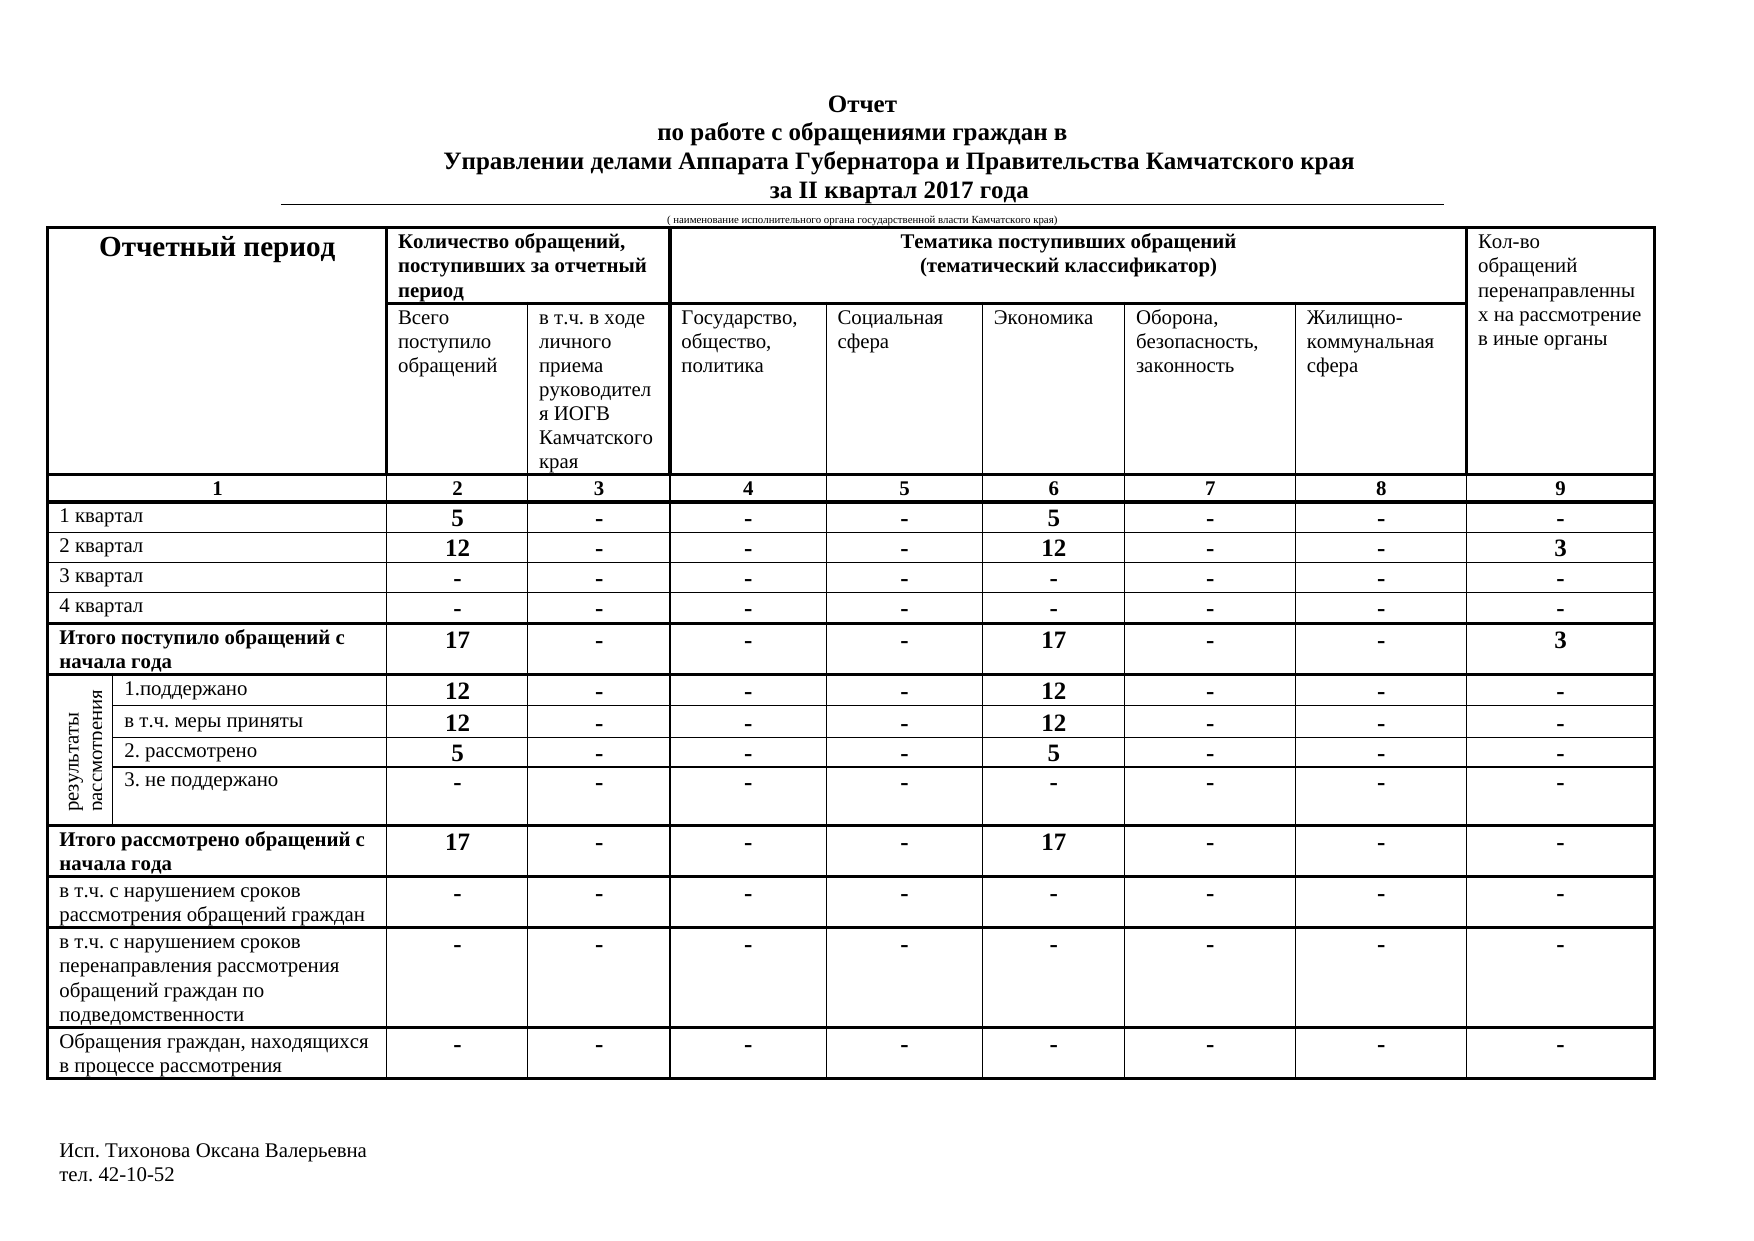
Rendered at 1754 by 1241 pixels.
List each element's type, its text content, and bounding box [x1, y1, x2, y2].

table_cell - [827, 929, 982, 1026]
table_header Кол-во обращений перенаправленных на рассмотрение в иные органы [1468, 229, 1653, 473]
table_cell - [1125, 563, 1295, 592]
table_cell Итого рассмотрено обращений с начала года [49, 827, 386, 875]
table_cell 17 [387, 625, 527, 673]
table_cell - [1296, 593, 1466, 622]
table_cell в т.ч. в ходе личного приема руководителя ИОГВ Камчатского края [528, 305, 668, 473]
table_cell - [1125, 593, 1295, 622]
table_cell - [1125, 625, 1295, 673]
table_cell - [671, 563, 826, 592]
table_cell в т.ч. с нарушением сроков перенаправления рассмотрения обращений граждан по подведомственности [49, 929, 386, 1026]
table_cell 5 [983, 504, 1124, 532]
table_cell - [1296, 878, 1466, 926]
table_cell 5 [983, 738, 1124, 766]
table_header Тематика поступивших обращений (тематический классификатор) [672, 229, 1465, 302]
table_cell - [827, 706, 982, 737]
table_cell - [671, 738, 826, 766]
table_cell - [1467, 827, 1653, 875]
table_cell 17 [983, 827, 1124, 875]
table_cell - [1125, 878, 1295, 926]
text Отчет [59, 89, 1665, 117]
table_cell 1 квартал [49, 504, 386, 532]
table_cell Экономика [983, 305, 1124, 473]
table_cell - [1296, 533, 1466, 562]
table_cell - [1467, 738, 1653, 766]
table_cell - [671, 768, 826, 824]
table_cell - [1467, 676, 1653, 705]
table_cell - [983, 768, 1124, 824]
table_cell 3 [528, 476, 669, 500]
table_header Отчетный период [49, 229, 385, 473]
table_cell Всего поступило обращений [388, 305, 527, 473]
table_cell - [528, 706, 669, 737]
table_cell Жилищно- коммунальная сфера [1296, 305, 1465, 473]
table_cell - [528, 676, 669, 705]
table_cell 5 [827, 476, 982, 500]
table_cell Государство, общество, политика [672, 305, 826, 473]
table_cell - [1125, 1029, 1295, 1077]
table_cell - [1296, 504, 1466, 532]
table_cell - [827, 768, 982, 824]
table_cell - [528, 827, 669, 875]
table_cell 17 [983, 625, 1124, 673]
table_cell - [1125, 929, 1295, 1026]
table_cell - [387, 563, 527, 592]
table_cell - [528, 878, 669, 926]
table_cell - [1467, 593, 1653, 622]
table_cell 12 [387, 676, 527, 705]
table_cell - [528, 563, 669, 592]
table_header Количество обращений, поступивших за отчетный период [388, 229, 668, 302]
table_cell - [528, 593, 669, 622]
table_cell - [827, 878, 982, 926]
table_cell - [387, 878, 527, 926]
text Исп. Тихонова Оксана Валерьевна [59, 1137, 1665, 1162]
text по работе с обращениями граждан в [59, 117, 1665, 146]
table_cell - [1467, 768, 1653, 824]
table_cell 4 [671, 476, 826, 500]
table_cell Социальная сфера [827, 305, 982, 473]
table_cell - [827, 1029, 982, 1077]
table_cell - [1296, 676, 1466, 705]
table_cell - [671, 706, 826, 737]
table_cell - [528, 625, 669, 673]
table_cell 2. рассмотрено [113, 738, 386, 766]
table_cell - [1296, 768, 1466, 824]
table_cell Итого поступило обращений с начала года [49, 625, 386, 673]
table_cell 3 [1467, 533, 1653, 562]
table_cell - [1296, 706, 1466, 737]
table_cell - [1296, 827, 1466, 875]
table_cell - [983, 929, 1124, 1026]
table_cell 17 [387, 827, 527, 875]
table_cell - [827, 676, 982, 705]
table_cell 2 [387, 476, 527, 500]
table_cell - [983, 593, 1124, 622]
table_cell - [671, 504, 826, 532]
table_cell - [671, 676, 826, 705]
table_cell - [1296, 738, 1466, 766]
table_cell 5 [387, 738, 527, 766]
table_cell - [983, 1029, 1124, 1077]
table_cell 1 [49, 476, 386, 500]
table_cell 2 квартал [49, 533, 386, 562]
table_cell - [1467, 563, 1653, 592]
table_cell - [1467, 1029, 1653, 1077]
table_cell 3 [1467, 625, 1653, 673]
table_cell - [671, 533, 826, 562]
table_cell - [827, 738, 982, 766]
table_cell - [1125, 533, 1295, 562]
table_header Управлении делами Аппарата Губернатора и Правительства Камчатского края за II квартал 2017 года [281, 146, 1444, 204]
table_cell - [528, 504, 669, 532]
table_cell - [827, 593, 982, 622]
table_cell - [528, 929, 669, 1026]
table_cell - [827, 533, 982, 562]
table_cell - [528, 533, 669, 562]
table_cell 6 [983, 476, 1124, 500]
table_cell - [1296, 563, 1466, 592]
table_cell - [827, 827, 982, 875]
table_cell - [387, 929, 527, 1026]
table_cell - [1125, 706, 1295, 737]
table_cell - [528, 768, 669, 824]
table_cell в т.ч. с нарушением сроков рассмотрения обращений граждан [49, 878, 386, 926]
table_cell 12 [983, 706, 1124, 737]
table_cell - [387, 593, 527, 622]
table_cell в т.ч. меры приняты [113, 706, 386, 737]
table_cell - [671, 593, 826, 622]
table_cell - [387, 1029, 527, 1077]
table_cell - [528, 1029, 669, 1077]
table_cell - [1467, 929, 1653, 1026]
table_cell - [1125, 827, 1295, 875]
table_cell - [983, 878, 1124, 926]
table_cell - [983, 563, 1124, 592]
table_cell - [1296, 1029, 1466, 1077]
table_cell - [827, 504, 982, 532]
table_cell 12 [983, 676, 1124, 705]
table_cell - [1467, 706, 1653, 737]
table_cell - [1296, 929, 1466, 1026]
table_cell - [671, 625, 826, 673]
table_cell 3 квартал [49, 563, 386, 592]
table_cell - [1125, 768, 1295, 824]
table_cell 4 квартал [49, 593, 386, 622]
table_cell 1.поддержано [113, 676, 386, 705]
table_cell - [671, 929, 826, 1026]
table_cell 9 [1467, 476, 1653, 500]
table_cell 12 [387, 706, 527, 737]
table_cell Обращения граждан, находящихся в процессе рассмотрения [49, 1029, 386, 1077]
table_cell - [671, 827, 826, 875]
table_cell - [528, 738, 669, 766]
table_cell - [827, 563, 982, 592]
table_cell 7 [1125, 476, 1295, 500]
table_cell - [671, 878, 826, 926]
table_cell - [671, 1029, 826, 1077]
table_cell 8 [1296, 476, 1466, 500]
table_cell - [1125, 676, 1295, 705]
table_cell - [1125, 738, 1295, 766]
table_cell - [1467, 878, 1653, 926]
text тел. 42-10-52 [59, 1162, 1665, 1186]
table_cell - [1467, 504, 1653, 532]
table_cell - [827, 625, 982, 673]
text ( наименование исполнительного органа государственной власти Камчатского края) [59, 205, 1665, 226]
table_cell 12 [387, 533, 527, 562]
table_cell - [1296, 625, 1466, 673]
table_cell - [387, 768, 527, 824]
table_cell 5 [387, 504, 527, 532]
table_cell - [1125, 504, 1295, 532]
table_cell 3. не поддержано [113, 768, 386, 824]
table_cell 12 [983, 533, 1124, 562]
table_cell результаты рассмотрения [49, 676, 112, 824]
table_cell Оборона, безопасность, законность [1125, 305, 1295, 473]
